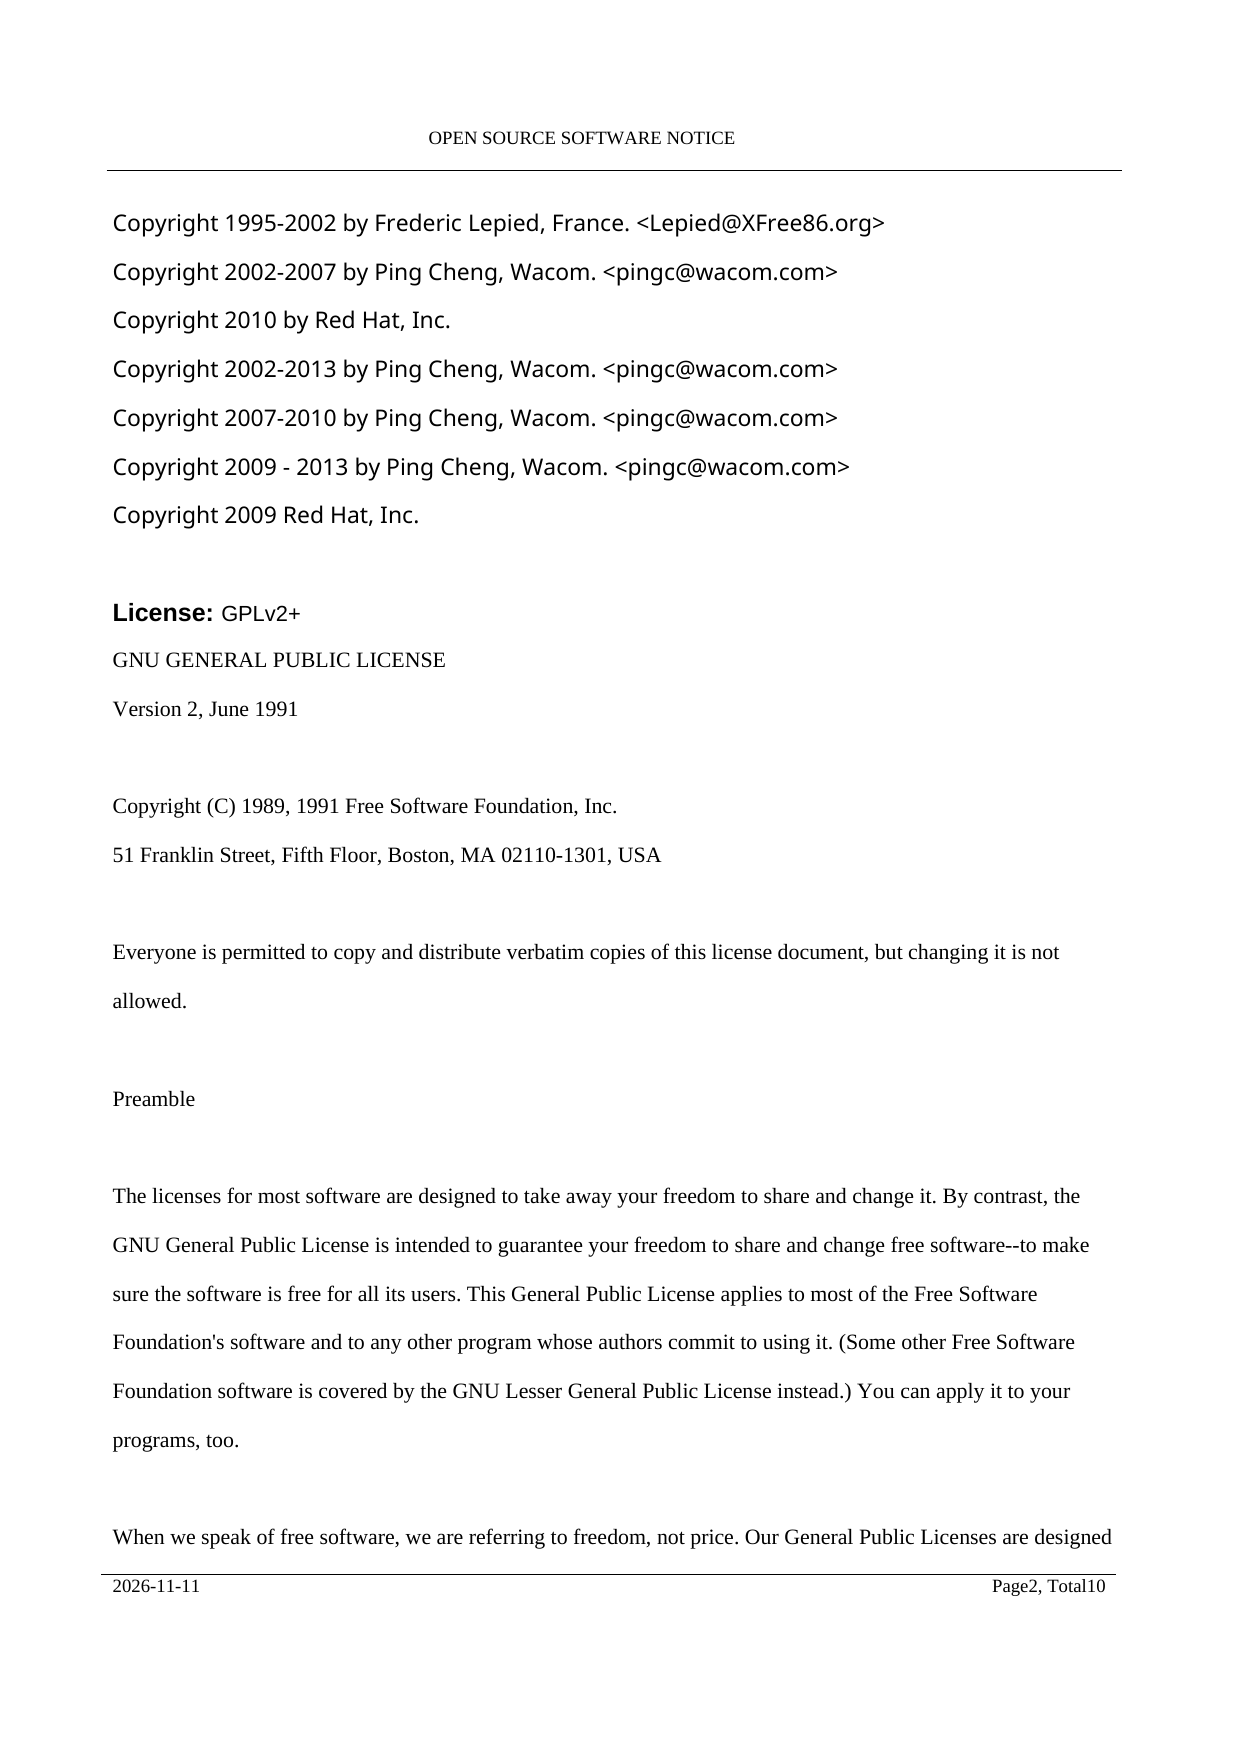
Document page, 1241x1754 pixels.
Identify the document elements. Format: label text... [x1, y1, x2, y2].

text License: GPLv2+ [112, 596, 1128, 629]
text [112, 206, 1128, 580]
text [112, 643, 1128, 1553]
